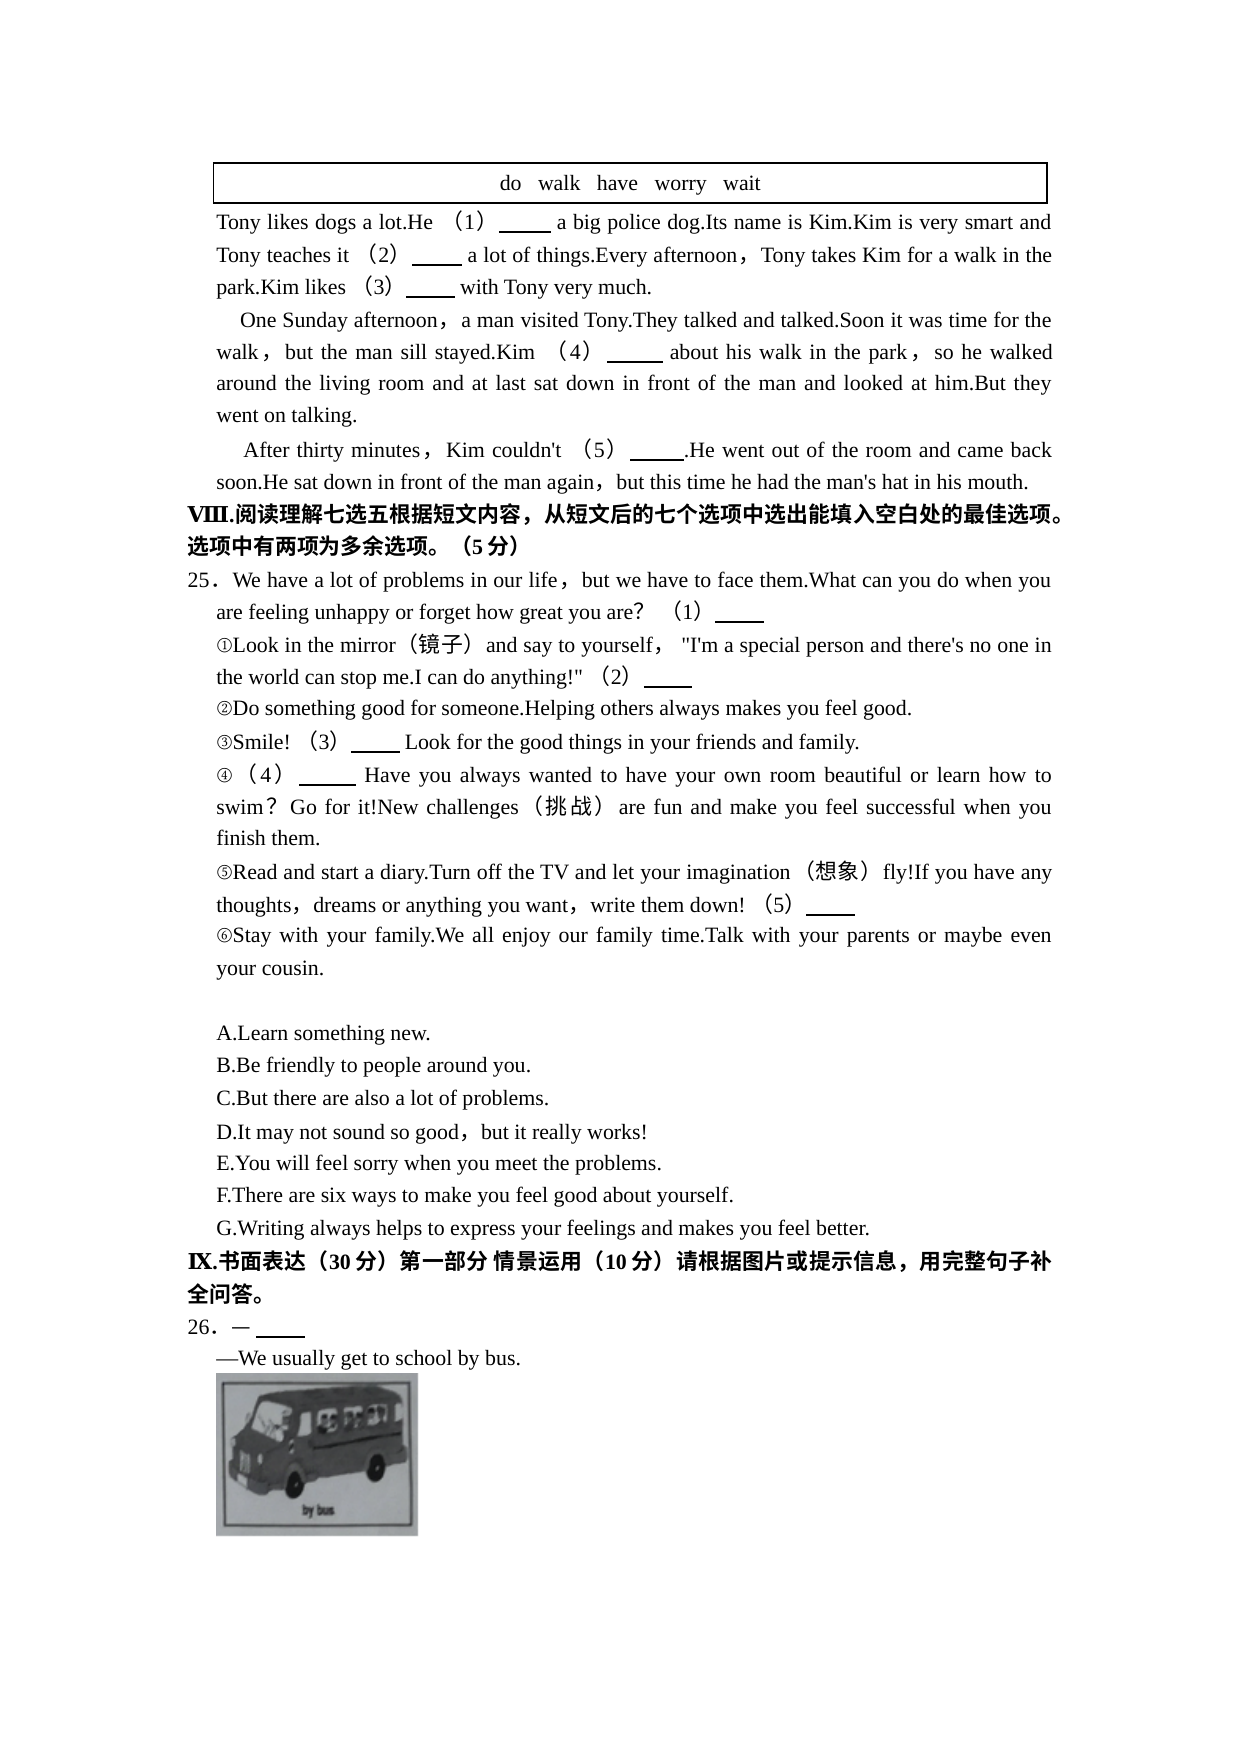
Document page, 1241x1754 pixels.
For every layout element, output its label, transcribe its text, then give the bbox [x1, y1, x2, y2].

text ⑤Read and start a diary.Turn off the TV and let your imagination（想象）fly!If you have any thoughts，dreams or anything you want，write them down! （5） [216, 854, 1053, 919]
table_header do walk have worry wait [214, 164, 1046, 202]
text One Sunday afternoon，a man visited Tony.They talked and talked.Soon it was time for the walk，but the man sill stayed.Kim （4） about his walk in the park，so he walked around the living room and at last sat down in front of the man and looked at him.But they went on talking. [216, 301, 1053, 431]
text G.Writing always helps to express your feelings and makes you feel better. [216, 1211, 1053, 1244]
text B.Be friendly to people around you. [216, 1049, 1053, 1081]
text 25．We have a lot of problems in our life，but we have to face them.What can you do when you are feeling unhappy or forget how great you are？ （1） [187, 561, 1053, 626]
text Ⅸ.书面表达（30分）第一部分 情景运用（10分）请根据图片或提示信息，用完整句子补全问答。 [187, 1244, 1053, 1309]
text —We usually get to school by bus. [216, 1341, 1053, 1374]
text C.But there are also a lot of problems. [216, 1081, 1053, 1114]
text ①Look in the mirror（镜子）and say to yourself， "I'm a special person and there's no one in the world can stop me.I can do anything!" （2） [216, 626, 1053, 691]
text E.You will feel sorry when you meet the problems. [216, 1146, 1053, 1179]
text ②Do something good for someone.Helping others always makes you feel good. [216, 691, 1053, 724]
text D.It may not sound so good，but it really works! [216, 1114, 1053, 1146]
text F.There are six ways to make you feel good about yourself. [216, 1179, 1053, 1211]
text ④（4） Have you always wanted to have your own room beautiful or learn how to swim？Go for it!New challenges（挑战）are fun and make you feel successful when you finish them. [216, 756, 1053, 854]
picture [216, 1373, 423, 1541]
text ⑥Stay with your family.We all enjoy our family time.Talk with your parents or maybe even your cousin. [216, 919, 1053, 984]
text A.Learn something new. [216, 1016, 1053, 1049]
text Ⅷ.阅读理解七选五根据短文内容，从短文后的七个选项中选出能填入空白处的最佳选项。选项中有两项为多余选项。（5分） [187, 496, 1053, 561]
text ③Smile! （3） Look for the good things in your friends and family. [216, 724, 1053, 756]
text 26．— [187, 1309, 1053, 1341]
text Tony likes dogs a lot.He （1） a big police dog.Its name is Kim.Kim is very smart and Tony teaches it （2） a lot of things.Every afternoon，Tony takes Kim for a walk in the park.Kim likes （3） with Tony very much. [216, 204, 1053, 301]
text After thirty minutes，Kim couldn't （5） .He went out of the room and came back soon.He sat down in front of the man again，but this time he had the man's hat in his mouth. [216, 431, 1053, 496]
